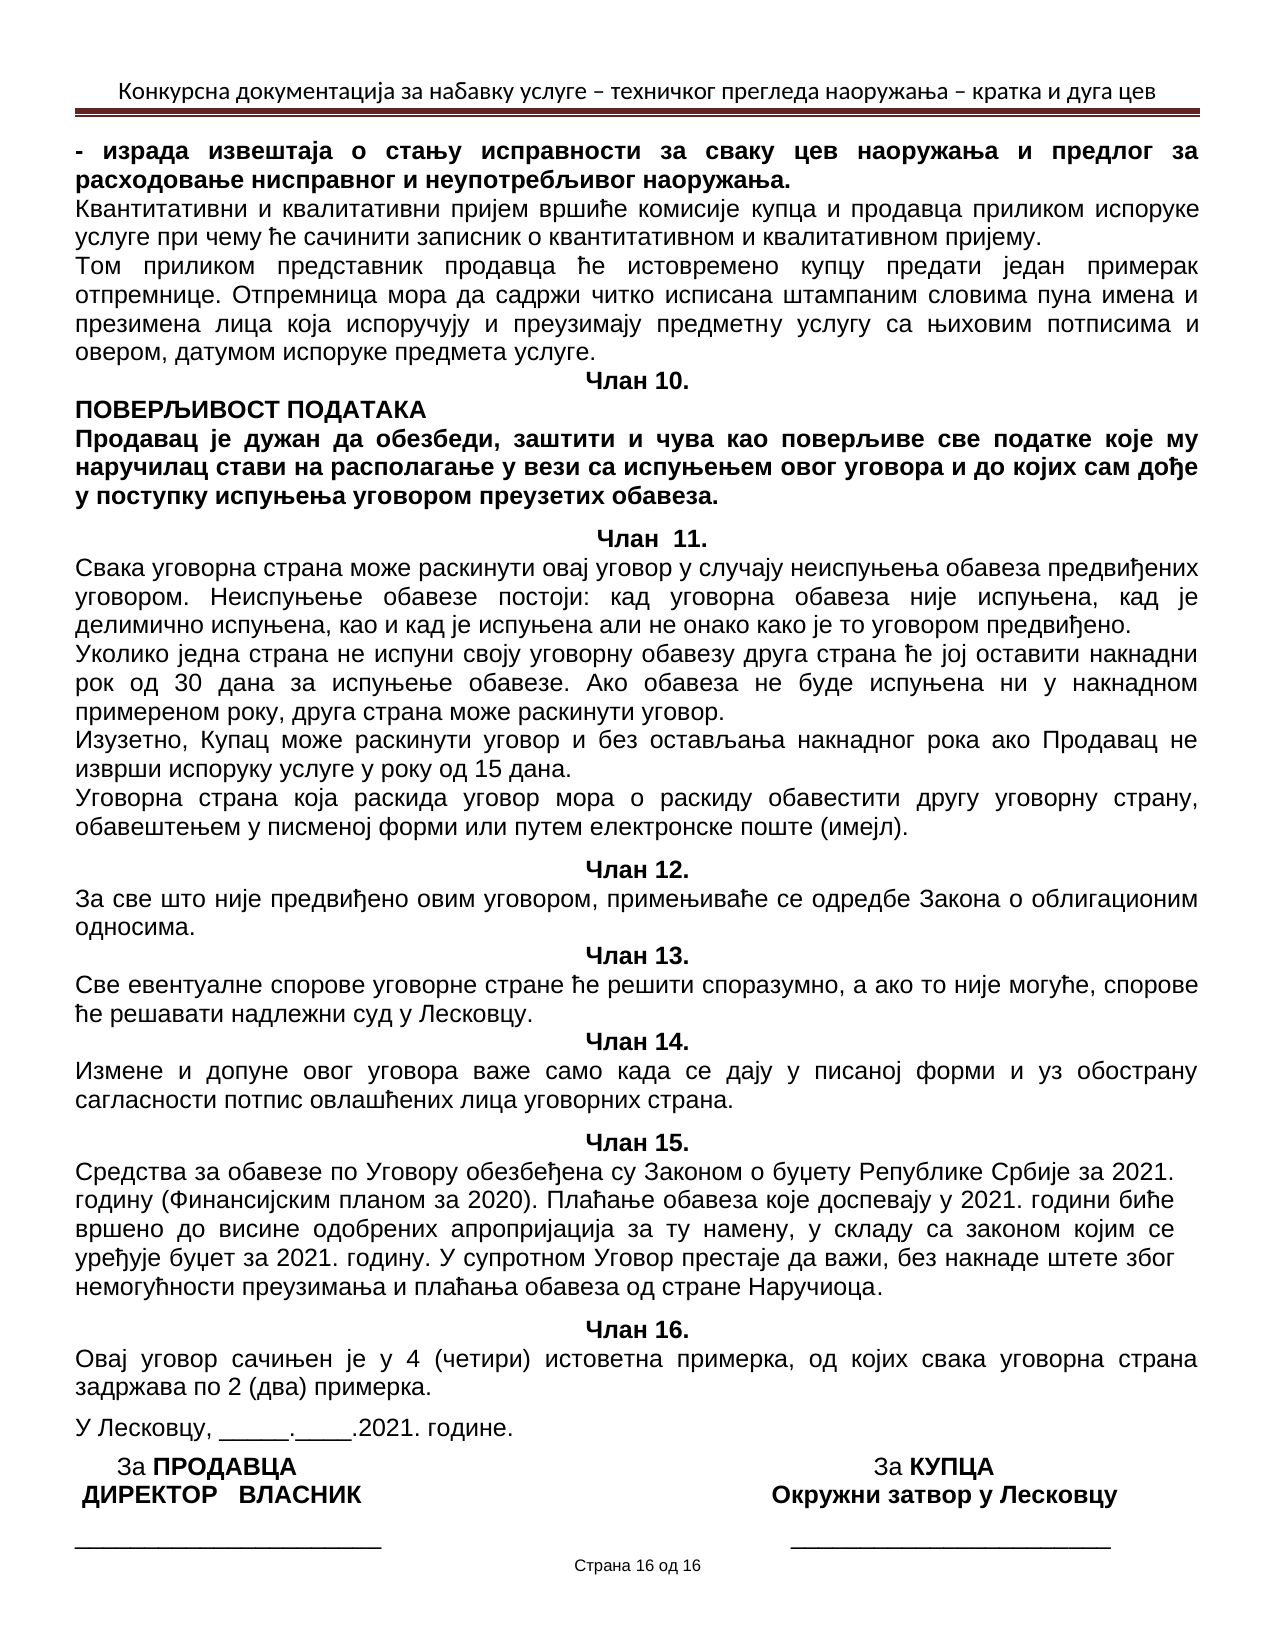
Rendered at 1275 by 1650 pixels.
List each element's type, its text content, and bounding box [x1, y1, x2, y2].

text Члан 14. [75, 1027, 1200, 1056]
text Средства за обавезе по Уговору обезбеђена су Законом о буџету Републике Србије за 2021. годину (Финансијским планом за 2020). Плаћање обавеза које доспевају у 2021. години биће вршено до висине одобрених апропријација за ту намену, у складу са законом којим се уређује буџет за 2021. годину. У супротном Уговор престаје да важи, без накнаде штете због немогућности преузимања и плаћања обавеза од стране Наручиоца. [75, 1157, 1176, 1301]
text За ПРОДАВЦА За КУПЦА [75, 1452, 1200, 1480]
text Квантитативни и квалитативни пријем вршиће комисије купца и продавца приликом испоруке услуге при чему ће сачинити записник о квантитативном и квалитативном пријему. [75, 194, 1200, 251]
text Члан 15. [75, 1128, 1200, 1157]
text Уговорна страна која раскида уговор мора о раскиду обавестити другу уговорну страну, обавештењем у писменој форми или путем електронске поште (имејл). [75, 783, 1200, 841]
text У Лесковцу, _____.____.2021. године. [75, 1413, 1200, 1442]
text Том приликом представник продавца ће истовремено купцу предати један примерак отпремнице. Отпремница мора да садржи читко исписана штампаним словима пуна имена и презимена лица која испоручују и преузимају предметну услугу са њиховим потписима и овером, датумом испоруке предмета услуге. [75, 251, 1200, 366]
text Продавац је дужан да обезбеди, заштити и чува као поверљиве све податке које му наручилац стави на располагање у вези са испуњењем овог уговора и до којих сам дође у поступку испуњења уговором преузетих обавеза. [75, 424, 1200, 510]
text ______________________ _______________________ [75, 1521, 1200, 1550]
text Члан 16. [75, 1315, 1200, 1344]
text Уколико једна страна не испуни своју уговорну обавезу друга страна ће јој оставити накнадни рок од 30 дана за испуњење обавезе. Ако обавеза не буде испуњена ни у накнадном примереном року, друга страна може раскинути уговор. [75, 639, 1200, 726]
text Члан 10. [75, 366, 1200, 395]
text - израда извештаја о стању исправности за сваку цев наоружања и предлог за расходовање нисправног и неупотребљивог наоружања. [75, 136, 1200, 194]
text Члан 13. [75, 941, 1200, 970]
text За све што није предвиђено овим уговором, примењиваће се одредбе Закона о облигационим односима. [75, 884, 1200, 941]
text Члан 12. [75, 855, 1200, 884]
text Члан 11. [442, 524, 1200, 553]
text Све евентуалне спорове уговорне стране ће решити споразумно, а ако то није могуће, спорове ће решавати надлежни суд у Лесковцу. [75, 970, 1200, 1027]
text Свака уговорна страна може раскинути овај уговор у случају неиспуњења обавеза предвиђених уговором. Неиспуњење обавезе постоји: кад уговорна обавеза није испуњена, кад је делимично испуњена, као и кад је испуњена али не онако како је то уговором предвиђено. [75, 553, 1200, 639]
text Овај уговор сачињен је у 4 (четири) истоветна примерка, од којих свака уговорна страна задржава по 2 (два) примерка. [75, 1344, 1200, 1401]
text ПОВЕРЉИВОСТ ПОДАТАКА [75, 395, 1200, 424]
text Изузетно, Купац може раскинути уговор и без остављања накнадног рока ако Продавац не изврши испоруку услуге у року од 15 дана. [75, 726, 1200, 783]
text Измене и допуне овог уговора важе само када се дају у писаној форми и уз обострану сагласности потпис овлашћених лица уговорних страна. [75, 1056, 1200, 1114]
text ДИРЕКТОР ВЛАСНИК Окружни затвор у Лесковцу [75, 1480, 1200, 1509]
